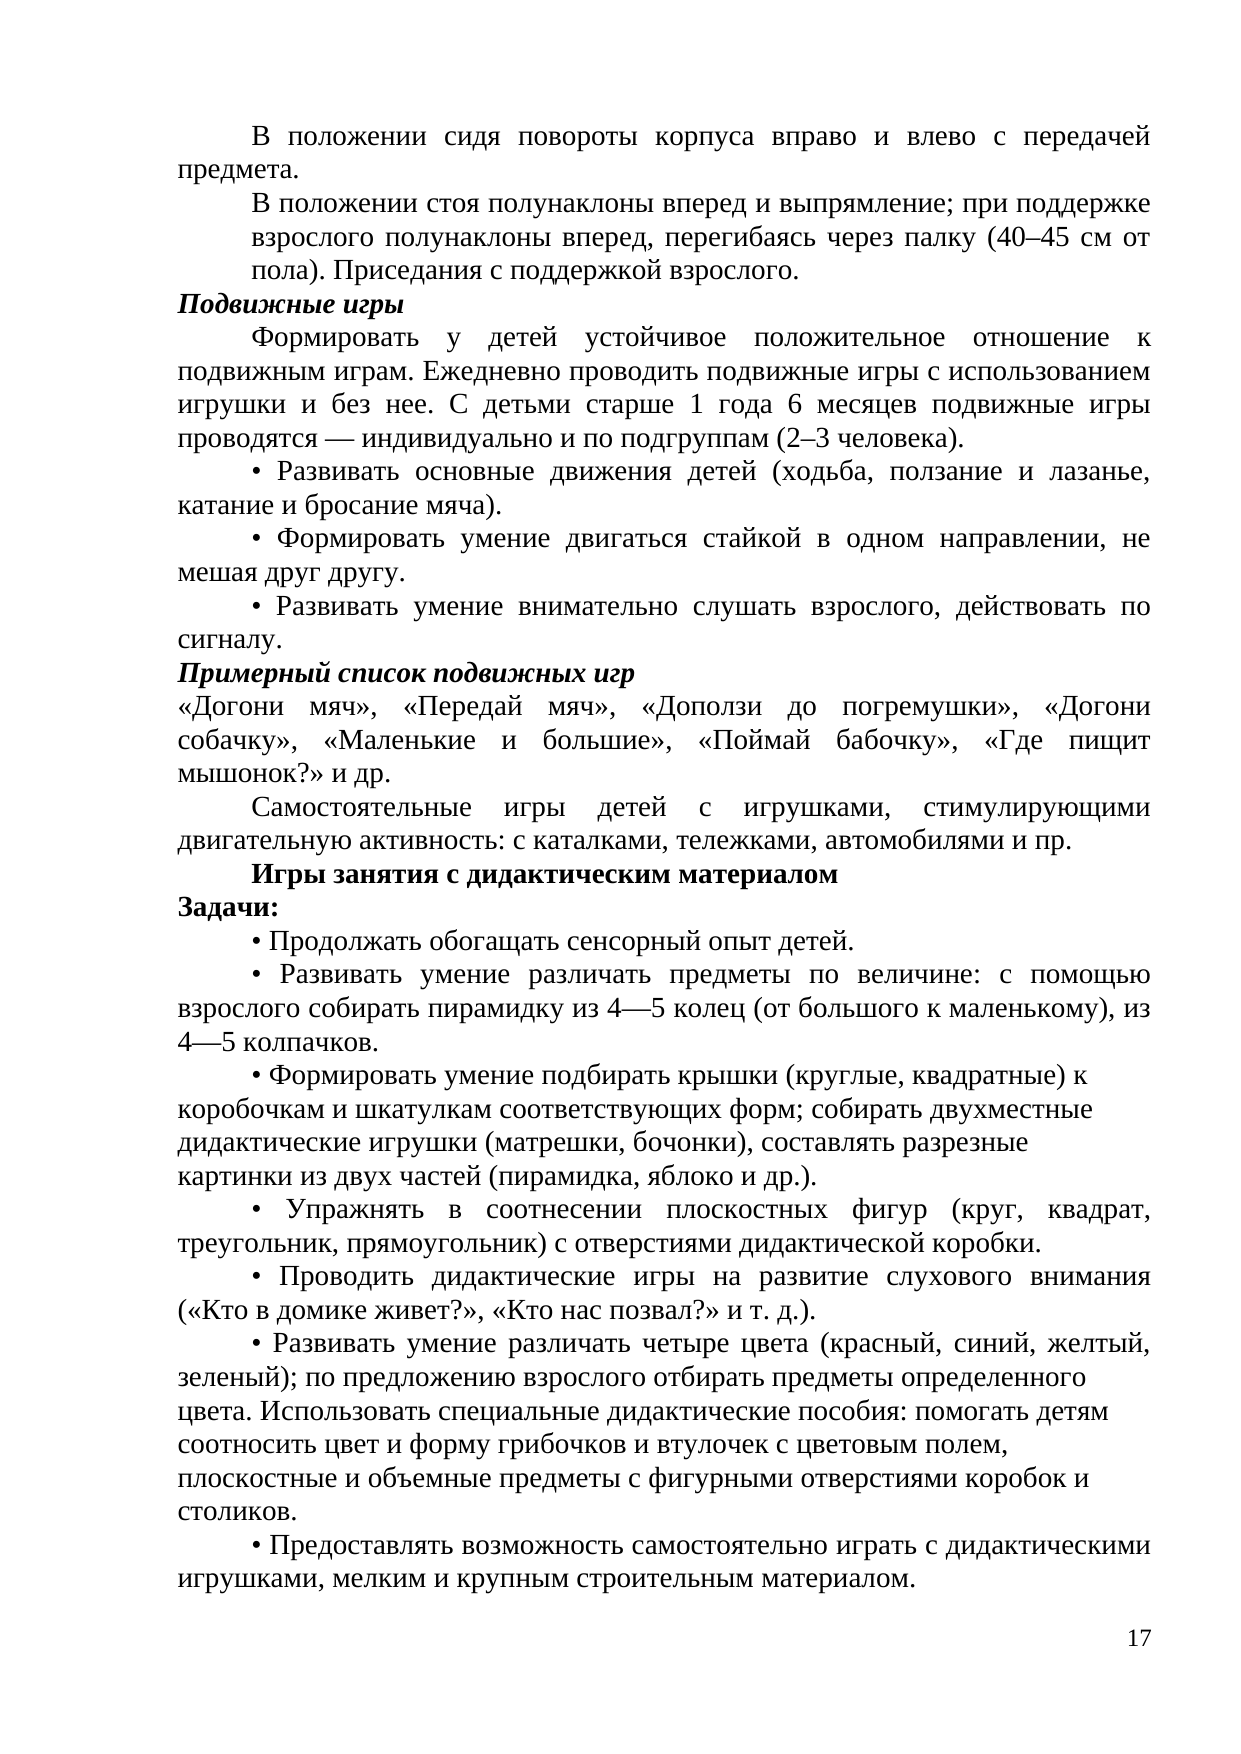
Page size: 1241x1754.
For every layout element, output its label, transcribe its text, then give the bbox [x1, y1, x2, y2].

text • Проводить дидактические игры на развитие слухового внимания («Кто в домике живет?», «Кто нас позвал?» и т. д.). [177, 1258, 1152, 1326]
text • Развивать умение различать четыре цвета (красный, синий, желтый, зеленый); по предложению взрослого отбирать предметы определенного [177, 1326, 1152, 1393]
text цвета. Использовать специальные дидактические пособия: помогать детям [177, 1393, 1152, 1426]
text • Развивать умение различать предметы по величине: с помощью взрослого собирать пирамидку из 4—5 колец (от большого к маленькому), из 4—5 колпачков. [177, 957, 1152, 1057]
text Игры занятия с дидактическим материалом [177, 856, 1152, 889]
text столиков. [177, 1493, 1152, 1527]
text «Догони мяч», «Передай мяч», «Доползи до погремушки», «Догони собачку», «Маленькие и большие», «Поймай бабочку», «Где пищит мышонок?» и др. [177, 688, 1152, 789]
text Задачи: [177, 889, 1152, 923]
text В положении стоя полунаклоны вперед и выпрямление; при поддержке взрослого полунаклоны вперед, перегибаясь через палку (40–45 см от пола). Приседания с поддержкой взрослого. [251, 185, 1152, 286]
text • Формировать умение подбирать крышки (круглые, квадратные) к [177, 1057, 1152, 1091]
text картинки из двух частей (пирамидка, яблоко и др.). [177, 1158, 1152, 1191]
text плоскостные и объемные предметы с фигурными отверстиями коробок и [177, 1460, 1152, 1493]
text Подвижные игры [177, 286, 1152, 319]
text Самостоятельные игры детей с игрушками, стимулирующими двигательную активность: с каталками, тележками, автомобилями и пр. [177, 789, 1152, 856]
text • Предоставлять возможность самостоятельно играть с дидактическими игрушками, мелким и крупным строительным материалом. [177, 1527, 1152, 1594]
text • Формировать умение двигаться стайкой в одном направлении, не мешая друг другу. [177, 521, 1152, 588]
text • Продолжать обогащать сенсорный опыт детей. [177, 923, 1152, 957]
text Формировать у детей устойчивое положительное отношение к подвижным играм. Ежедневно проводить подвижные игры с использованием игрушки и без нее. С детьми старше 1 года 6 месяцев подвижные игры проводятся — индивидуально и по подгруппам (2–3 человека). [177, 319, 1152, 453]
text Примерный список подвижных игр [177, 655, 1152, 688]
text соотносить цвет и форму грибочков и втулочек с цветовым полем, [177, 1426, 1152, 1460]
text • Упражнять в соотнесении плоскостных фигур (круг, квадрат, треугольник, прямоугольник) с отверстиями дидактической коробки. [177, 1191, 1152, 1258]
text В положении сидя повороты корпуса вправо и влево с передачей предмета. [177, 118, 1152, 185]
text коробочкам и шкатулкам соответствующих форм; собирать двухместные [177, 1091, 1152, 1124]
text • Развивать основные движения детей (ходьба, ползание и лазанье, катание и бросание мяча). [177, 453, 1152, 521]
text дидактические игрушки (матрешки, бочонки), составлять разрезные [177, 1124, 1152, 1158]
text • Развивать умение внимательно слушать взрослого, действовать по сигналу. [177, 588, 1152, 655]
